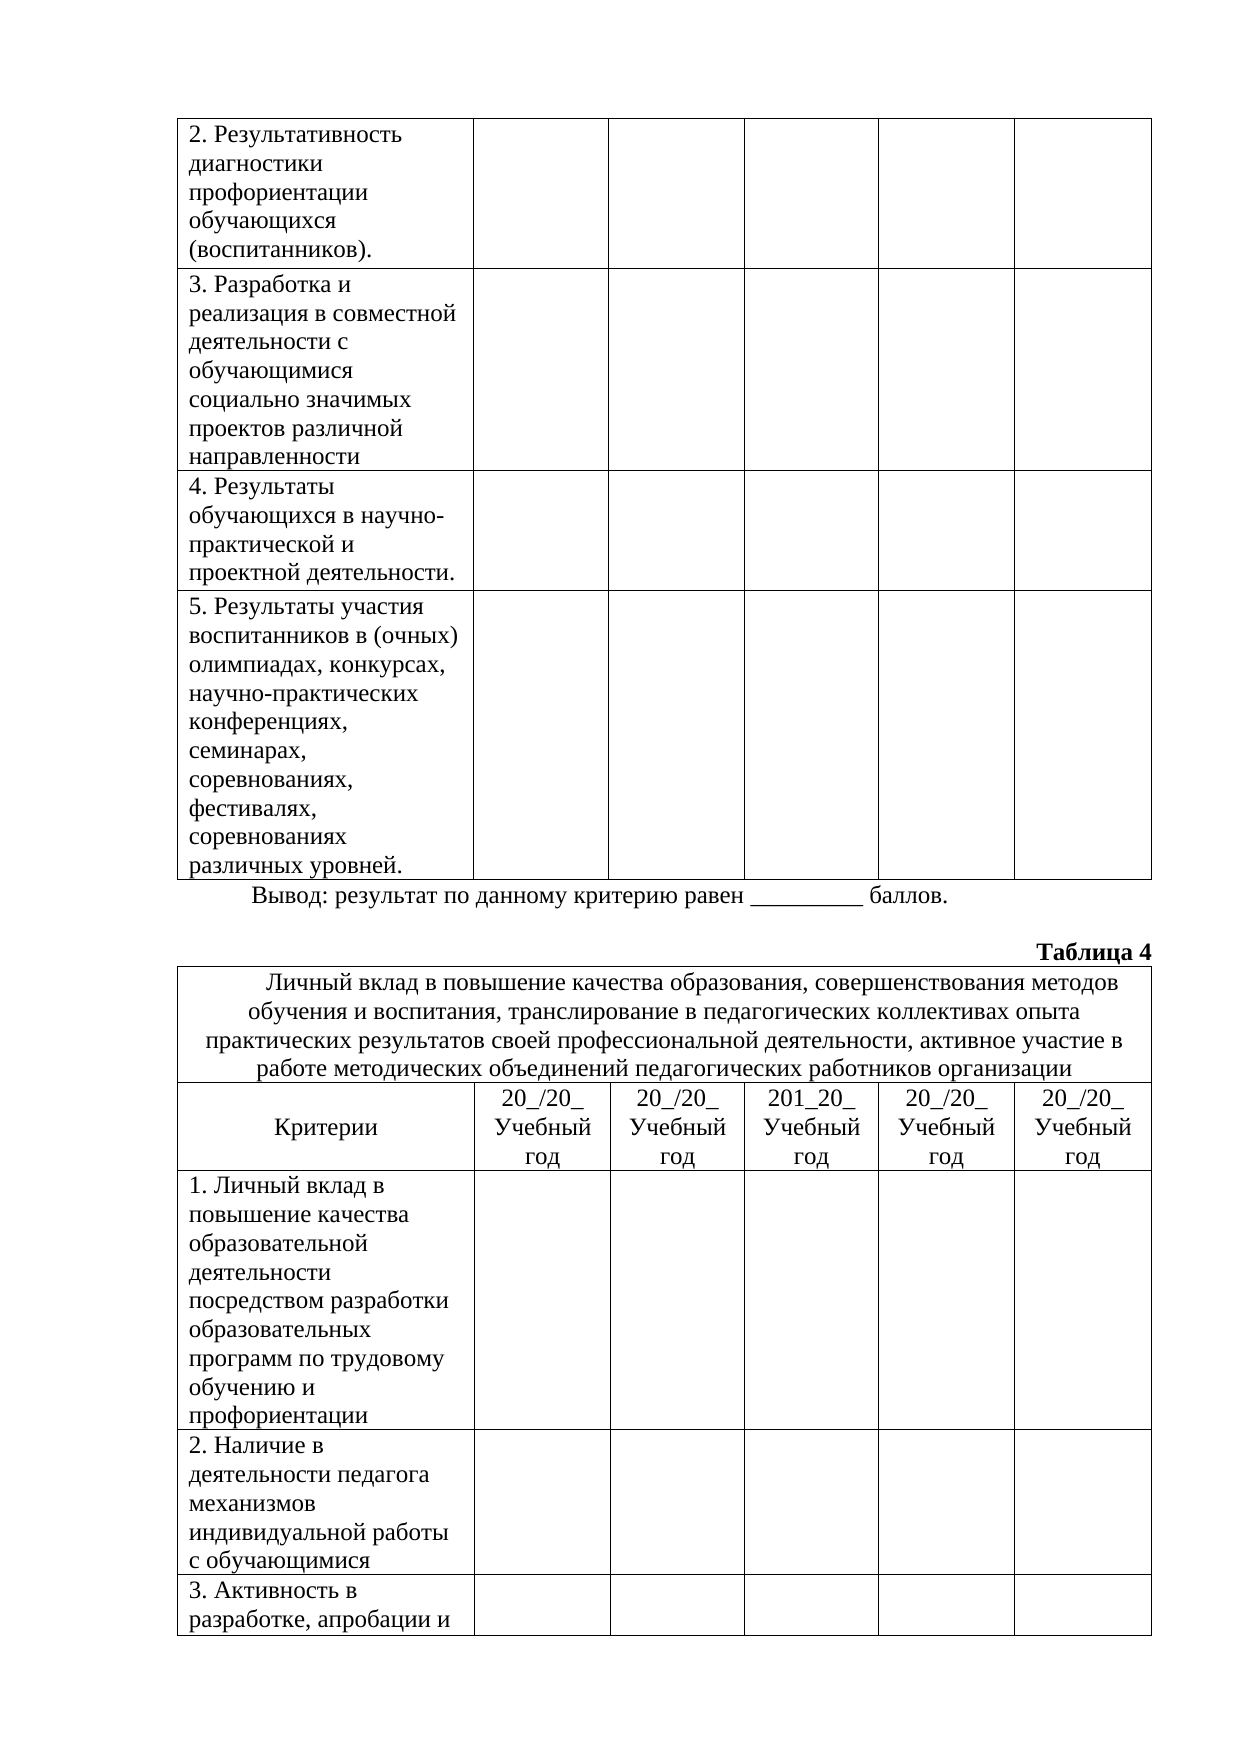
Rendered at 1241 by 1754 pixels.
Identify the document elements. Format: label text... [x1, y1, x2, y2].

table_cell [609, 119, 744, 268]
table_cell [1015, 269, 1151, 470]
table_cell [1015, 591, 1151, 879]
table_cell [475, 1575, 610, 1635]
table_cell [611, 1575, 744, 1635]
table_cell [745, 1575, 878, 1635]
table_header Личный вклад в повышение качества образования, совершенствования методов обучения и воспитания, транслирование в педагогических коллективах опыта практических результатов своей профессиональной деятельности, активное участие в работе методических объединений педагогических работников организации [178, 967, 1151, 1082]
table_cell [609, 471, 744, 590]
table_cell [474, 119, 608, 268]
table_cell [475, 1430, 610, 1574]
table_cell 20_/20_ Учебный год [1015, 1083, 1151, 1169]
table_cell [879, 119, 1014, 268]
table_cell [611, 1171, 744, 1429]
table_cell [879, 269, 1014, 470]
table_cell [745, 1430, 878, 1574]
table_cell [745, 591, 878, 879]
table_cell [745, 269, 878, 470]
table_cell 2. Результативность диагностики профориентации обучающихся (воспитанников). [178, 119, 473, 268]
table_cell [745, 471, 878, 590]
text Вывод: результат по данному критерию равен _________ баллов. [177, 880, 1152, 909]
table_cell Критерии [178, 1083, 474, 1169]
table_cell [611, 1430, 744, 1574]
table_cell 1. Личный вклад в повышение качества образовательной деятельности посредством разработки образовательных программ по трудовому обучению и профориентации [178, 1171, 474, 1429]
table_cell 201_20_ Учебный год [745, 1083, 878, 1169]
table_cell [178, 1575, 474, 1635]
table_cell [879, 1171, 1014, 1429]
table_cell 3. Разработка и реализация в совместной деятельности с обучающимися социально значимых проектов различной направленности [178, 269, 473, 470]
table_cell [745, 119, 878, 268]
table_cell [474, 591, 608, 879]
table_cell [1015, 119, 1151, 268]
table_cell [475, 1171, 610, 1429]
table_cell [1015, 471, 1151, 590]
table_cell [609, 269, 744, 470]
table_cell 5. Результаты участия воспитанников в (очных) олимпиадах, конкурсах, научно-практических конференциях, семинарах, соревнованиях, фестивалях, соревнованиях различных уровней. [178, 591, 473, 879]
table_cell 20_/20_ Учебный год [475, 1083, 610, 1169]
table_cell [474, 269, 608, 470]
table_cell [879, 1430, 1014, 1574]
table_cell 4. Результаты обучающихся в научно-практической и проектной деятельности. [178, 471, 473, 590]
table_cell [1015, 1171, 1151, 1429]
table_cell [879, 471, 1014, 590]
table_cell [745, 1171, 878, 1429]
text Таблица 4 [177, 937, 1152, 966]
table_cell 20_/20_ Учебный год [879, 1083, 1014, 1169]
table_cell [609, 591, 744, 879]
table_cell [1015, 1430, 1151, 1574]
table_cell [879, 591, 1014, 879]
table_cell 20_/20_ Учебный год [611, 1083, 744, 1169]
table_cell [1015, 1575, 1151, 1635]
table_cell 2. Наличие в деятельности педагога механизмов индивидуальной работы с обучающимися [178, 1430, 474, 1574]
table_cell [879, 1575, 1014, 1635]
table_cell [474, 471, 608, 590]
